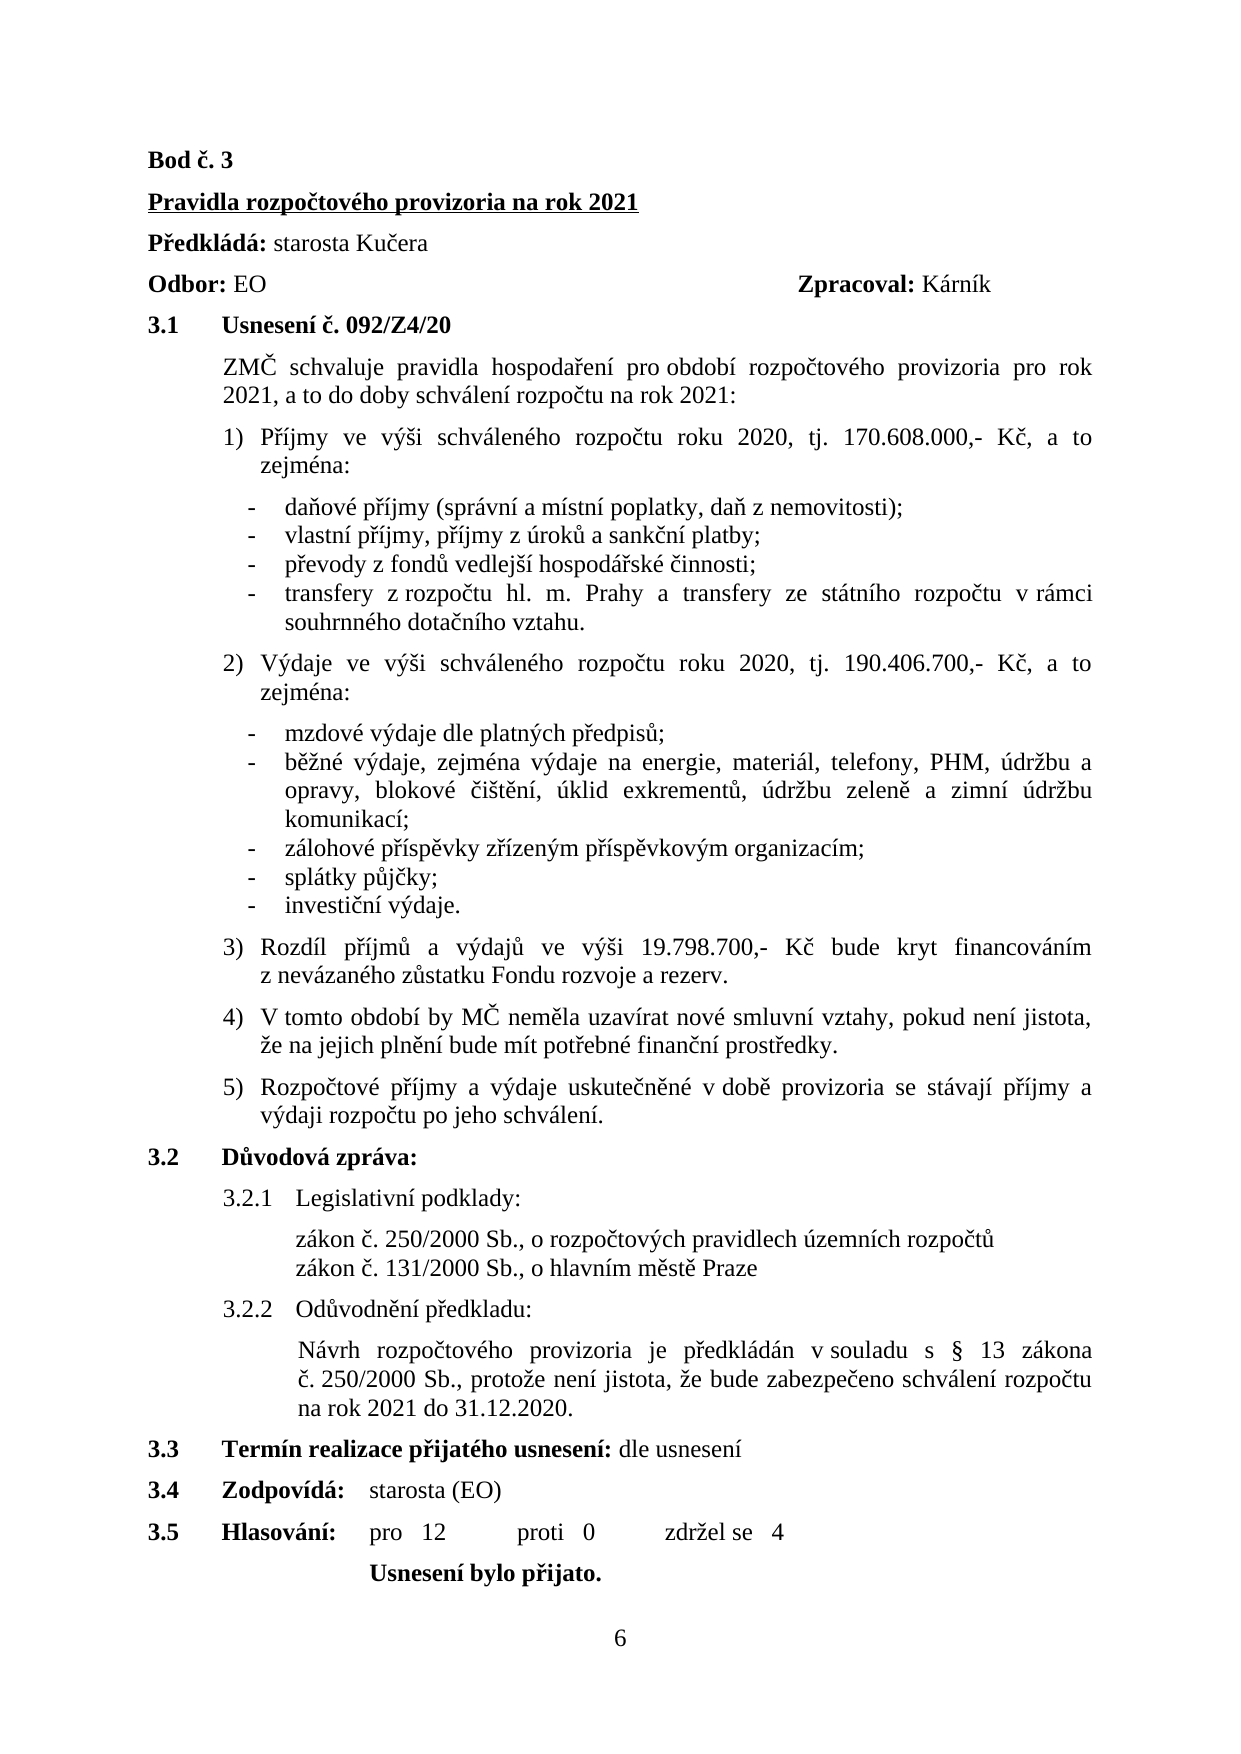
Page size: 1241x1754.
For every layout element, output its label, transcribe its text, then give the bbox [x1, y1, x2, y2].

list Výdaje ve výši schváleného rozpočtu roku 2020, tj. 190.406.700,- Kč, a to zejména: [223, 648, 1093, 705]
text 3.4 Zodpovídá: starosta (EO) [148, 1475, 1093, 1504]
text 3.2.1 Legislativní podklady: [223, 1183, 1093, 1212]
list V tomto období by MČ neměla uzavírat nové smluvní vztahy, pokud není jistota, že na jejich plnění bude mít potřebné finanční prostředky. [223, 1002, 1093, 1059]
list splátky půjčky; [247, 862, 1093, 890]
list Rozdíl příjmů a výdajů ve výši 19.798.700,- Kč bude kryt financováním z nevázaného zůstatku Fondu rozvoje a rezerv. [223, 932, 1093, 989]
text 3.3 Termín realizace přijatého usnesení: dle usnesení [148, 1434, 1093, 1463]
text Odbor: EO Zpracoval: Kárník [148, 269, 1093, 298]
subtitle Bod č. 3 [148, 145, 1093, 174]
list investiční výdaje. [247, 890, 1093, 919]
text zákon č. 131/2000 Sb., o hlavním městě Praze [295, 1253, 1093, 1282]
list Příjmy ve výši schváleného rozpočtu roku 2020, tj. 170.608.000,- Kč, a to zejména: [223, 422, 1093, 479]
list běžné výdaje, zejména výdaje na energie, materiál, telefony, PHM, údržbu a opravy, blokové čištění, úklid exkrementů, údržbu zeleně a zimní údržbu komunikací; [247, 747, 1093, 833]
list daňové příjmy (správní a místní poplatky, daň z nemovitosti); [247, 492, 1093, 520]
text 3.2 Důvodová zpráva: [148, 1142, 1093, 1170]
text 3.5 Hlasování: pro 12 proti 0 zdržel se 4 [148, 1517, 1093, 1545]
list Rozpočtové příjmy a výdaje uskutečněné v době provizoria se stávají příjmy a výdaji rozpočtu po jeho schválení. [223, 1072, 1093, 1129]
text Usnesení bylo přijato. [369, 1558, 1093, 1587]
list převody z fondů vedlejší hospodářské činnosti; [247, 549, 1093, 578]
list zálohové příspěvky zřízeným příspěvkovým organizacím; [247, 833, 1093, 862]
text 3.2.2 Odůvodnění předkladu: [223, 1294, 1093, 1323]
subtitle Pravidla rozpočtového provizoria na rok 2021 [148, 187, 1093, 215]
text Předkládá: starosta Kučera [148, 228, 1093, 257]
list mzdové výdaje dle platných předpisů; [247, 718, 1093, 747]
list transfery z rozpočtu hl. m. Prahy a transfery ze státního rozpočtu v rámci souhrnného dotačního vztahu. [247, 578, 1093, 635]
text Návrh rozpočtového provizoria je předkládán v souladu s § 13 zákona č. 250/2000 Sb., protože není jistota, že bude zabezpečeno schválení rozpočtu na rok 2021 do 31.12.2020. [298, 1335, 1093, 1422]
text ZMČ schvaluje pravidla hospodaření pro období rozpočtového provizoria pro rok 2021, a to do doby schválení rozpočtu na rok 2021: [223, 352, 1093, 409]
text zákon č. 250/2000 Sb., o rozpočtových pravidlech územních rozpočtů [295, 1224, 1093, 1253]
text 3.1 Usnesení č. 092/Z4/20 [148, 310, 1093, 339]
list vlastní příjmy, příjmy z úroků a sankční platby; [247, 520, 1093, 549]
